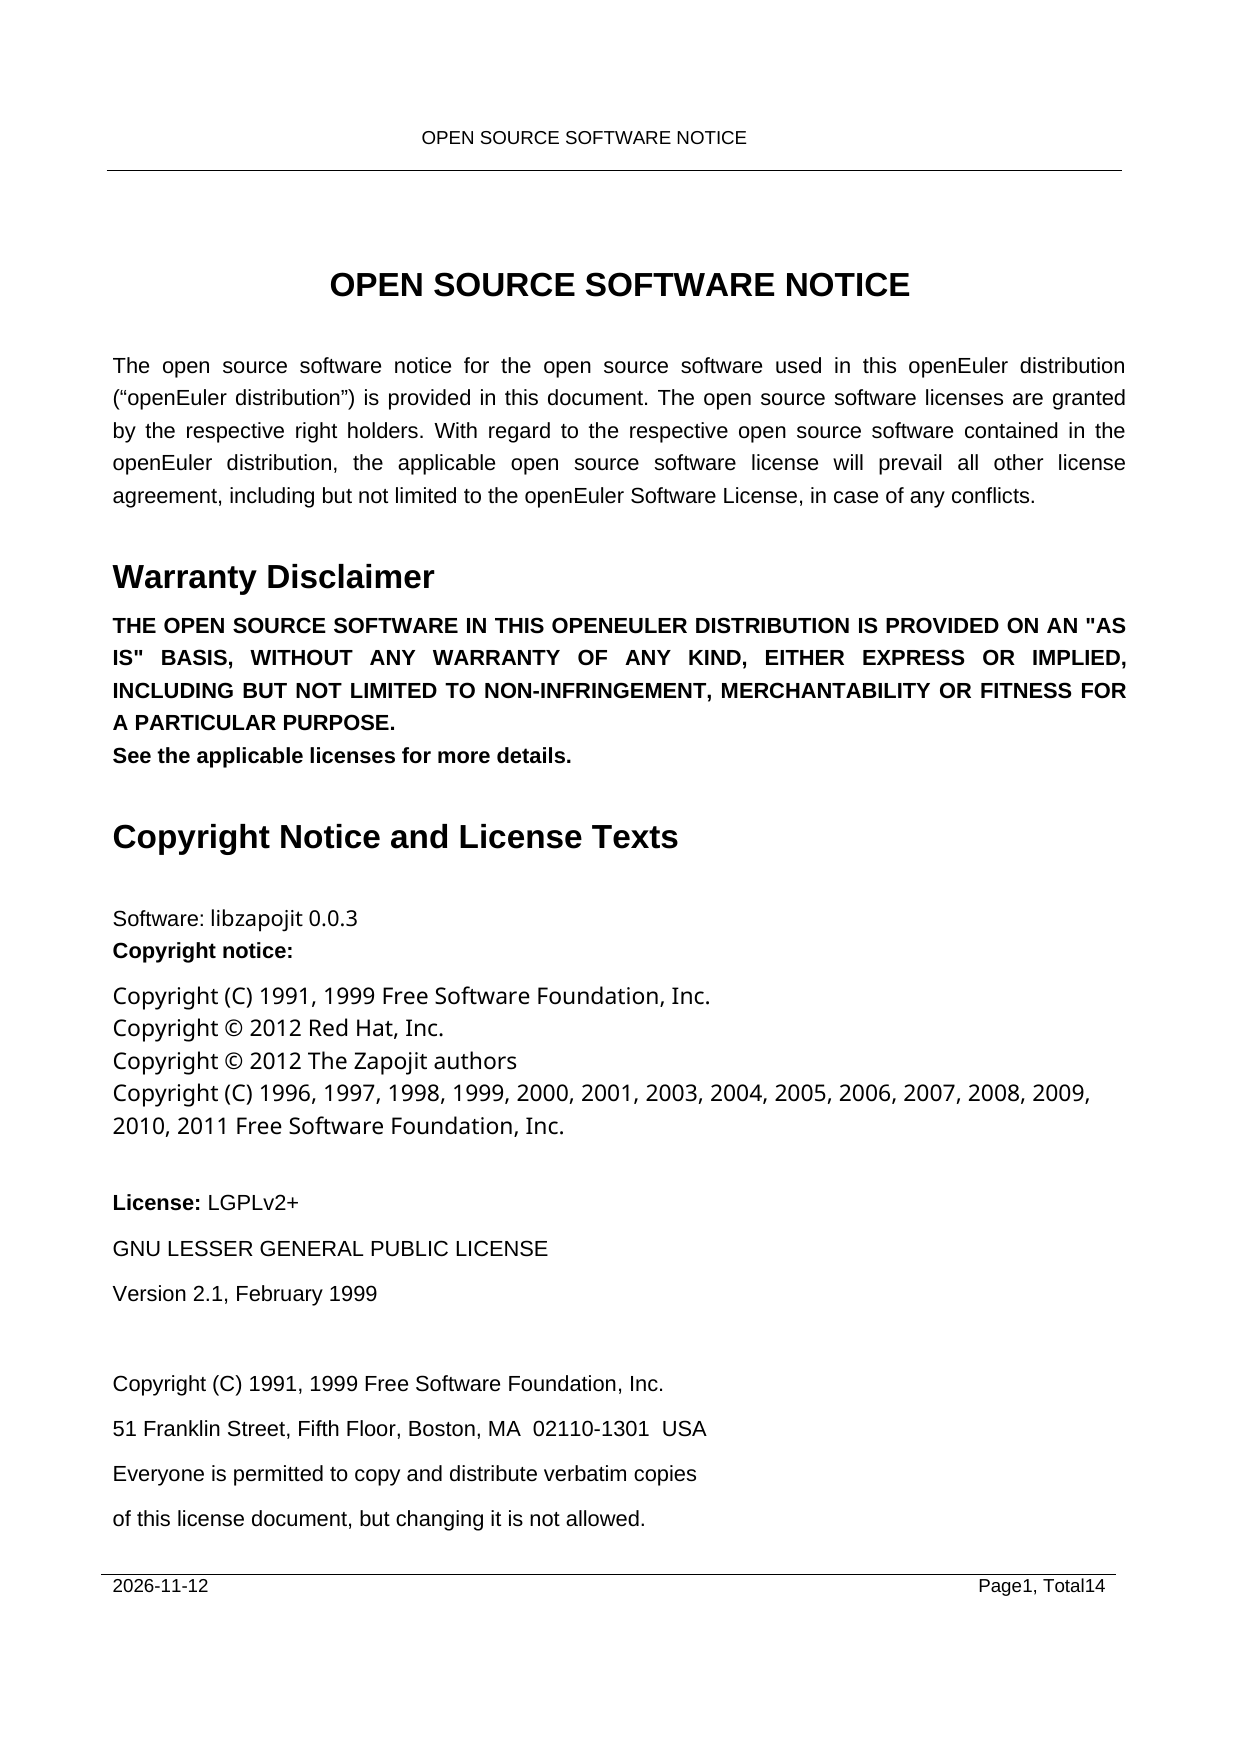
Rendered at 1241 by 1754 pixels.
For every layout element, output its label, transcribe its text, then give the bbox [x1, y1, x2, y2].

text Copyright Notice and License Texts [112, 804, 1128, 869]
text Software: libzapojit 0.0.3 [112, 901, 1128, 934]
text of this license document, but changing it is not allowed. [112, 1502, 1128, 1535]
text Everyone is permitted to copy and distribute verbatim copies [112, 1457, 1128, 1490]
text Copyright © 2012 Red Hat, Inc. [112, 1012, 1128, 1044]
text Warranty Disclaimer [112, 544, 1128, 609]
text 51 Franklin Street, Fifth Floor, Boston, MA 02110-1301 USA [112, 1412, 1128, 1445]
text THE OPEN SOURCE SOFTWARE IN THIS OPENEULER DISTRIBUTION IS PROVIDED ON AN "AS IS" BASIS, WITHOUT ANY WARRANTY OF ANY KIND, EITHER EXPRESS OR IMPLIED, INCLUDING BUT NOT LIMITED TO NON-INFRINGEMENT, MERCHANTABILITY OR FITNESS FOR A PARTICULAR PURPOSE. See the applicable licenses for more details. [112, 609, 1128, 771]
text Copyright (C) 1991, 1999 Free Software Foundation, Inc. [112, 1367, 1128, 1399]
text The open source software notice for the open source software used in this openEuler distribution (“openEuler distribution”) is provided in this document. The open source software licenses are granted by the respective right holders. With regard to the respective open source software contained in the openEuler distribution, the applicable open source software license will prevail all other license agreement, including but not limited to the openEuler Software License, in case of any conflicts. [112, 349, 1128, 511]
text Copyright © 2012 The Zapojit authors [112, 1044, 1128, 1077]
text Copyright (C) 1996, 1997, 1998, 1999, 2000, 2001, 2003, 2004, 2005, 2006, 2007, 2008, 2009, 2010, 2011 Free Software Foundation, Inc. [112, 1077, 1128, 1142]
text GNU LESSER GENERAL PUBLIC LICENSE [112, 1232, 1128, 1264]
text License: LGPLv2+ [112, 1187, 1128, 1219]
text Version 2.1, February 1999 [112, 1277, 1128, 1309]
text Copyright notice: [112, 934, 1128, 966]
text Copyright (C) 1991, 1999 Free Software Foundation, Inc. [112, 979, 1128, 1012]
text OPEN SOURCE SOFTWARE NOTICE [112, 251, 1128, 316]
